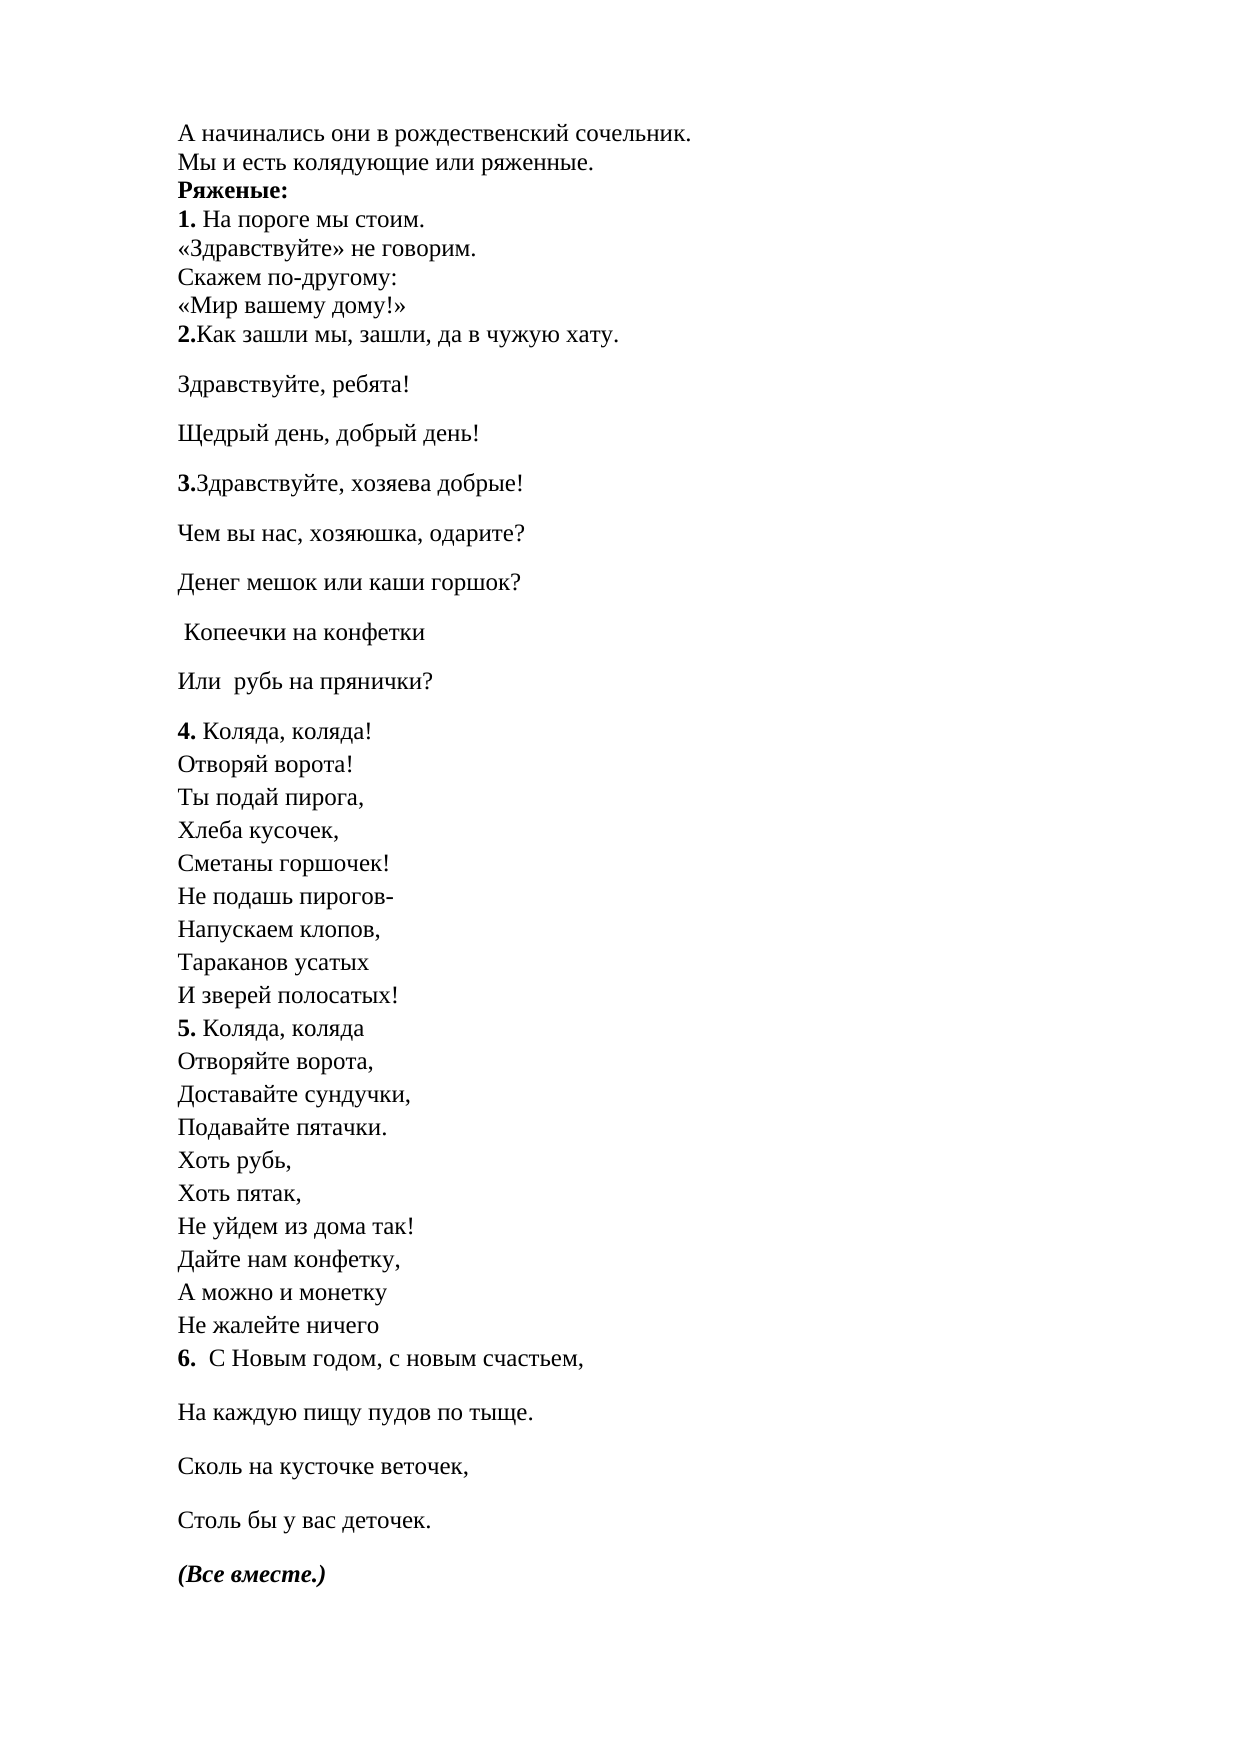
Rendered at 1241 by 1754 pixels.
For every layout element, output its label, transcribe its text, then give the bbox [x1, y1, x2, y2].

text Столь бы у вас деточек. [177, 1505, 1152, 1534]
text Скажем по-другому: [177, 262, 1152, 291]
text 4. Коляда, коляда! Отворяй ворота! Ты подай пирога, Хлеба кусочек, Сметаны горшочек! Не подашь пирогов- Напускаем клопов, Тараканов усатых И зверей полосатых! 5. Коляда, коляда Отворяйте ворота, Доставайте сундучки, Подавайте пятачки. Хоть рубь, Хоть пятак, Не уйдем из дома так! Дайте нам конфетку, А можно и монетку Не жалейте ничего 6. С Новым годом, с новым счастьем, [177, 716, 1152, 1372]
text Здравствуйте, ребята! [177, 369, 1152, 398]
text Ряженые: [177, 176, 1152, 204]
text На каждую пищу пудов по тыще. [177, 1397, 1152, 1426]
text 1. На пороге мы стоим. [177, 204, 1152, 233]
text Щедрый день, добрый день! [177, 418, 1152, 447]
text «Мир вашему дому!» [177, 291, 1152, 319]
text Сколь на кусточке веточек, [177, 1451, 1152, 1480]
text Денег мешок или каши горшок? [177, 567, 1152, 596]
text (Все вместе.) [177, 1559, 1152, 1588]
text 2.Как зашли мы, зашли, да в чужую хату. [177, 319, 1152, 348]
text А начинались они в рождественский сочельник. [177, 118, 1152, 147]
text Мы и есть колядующие или ряженные. [177, 147, 1152, 176]
text Копеечки на конфетки [177, 617, 1152, 646]
text 3.Здравствуйте, хозяева добрые! [177, 468, 1152, 497]
text Чем вы нас, хозяюшка, одарите? [177, 518, 1152, 546]
text «Здравствуйте» не говорим. [177, 233, 1152, 262]
text Или рубь на прянички? [177, 666, 1152, 695]
